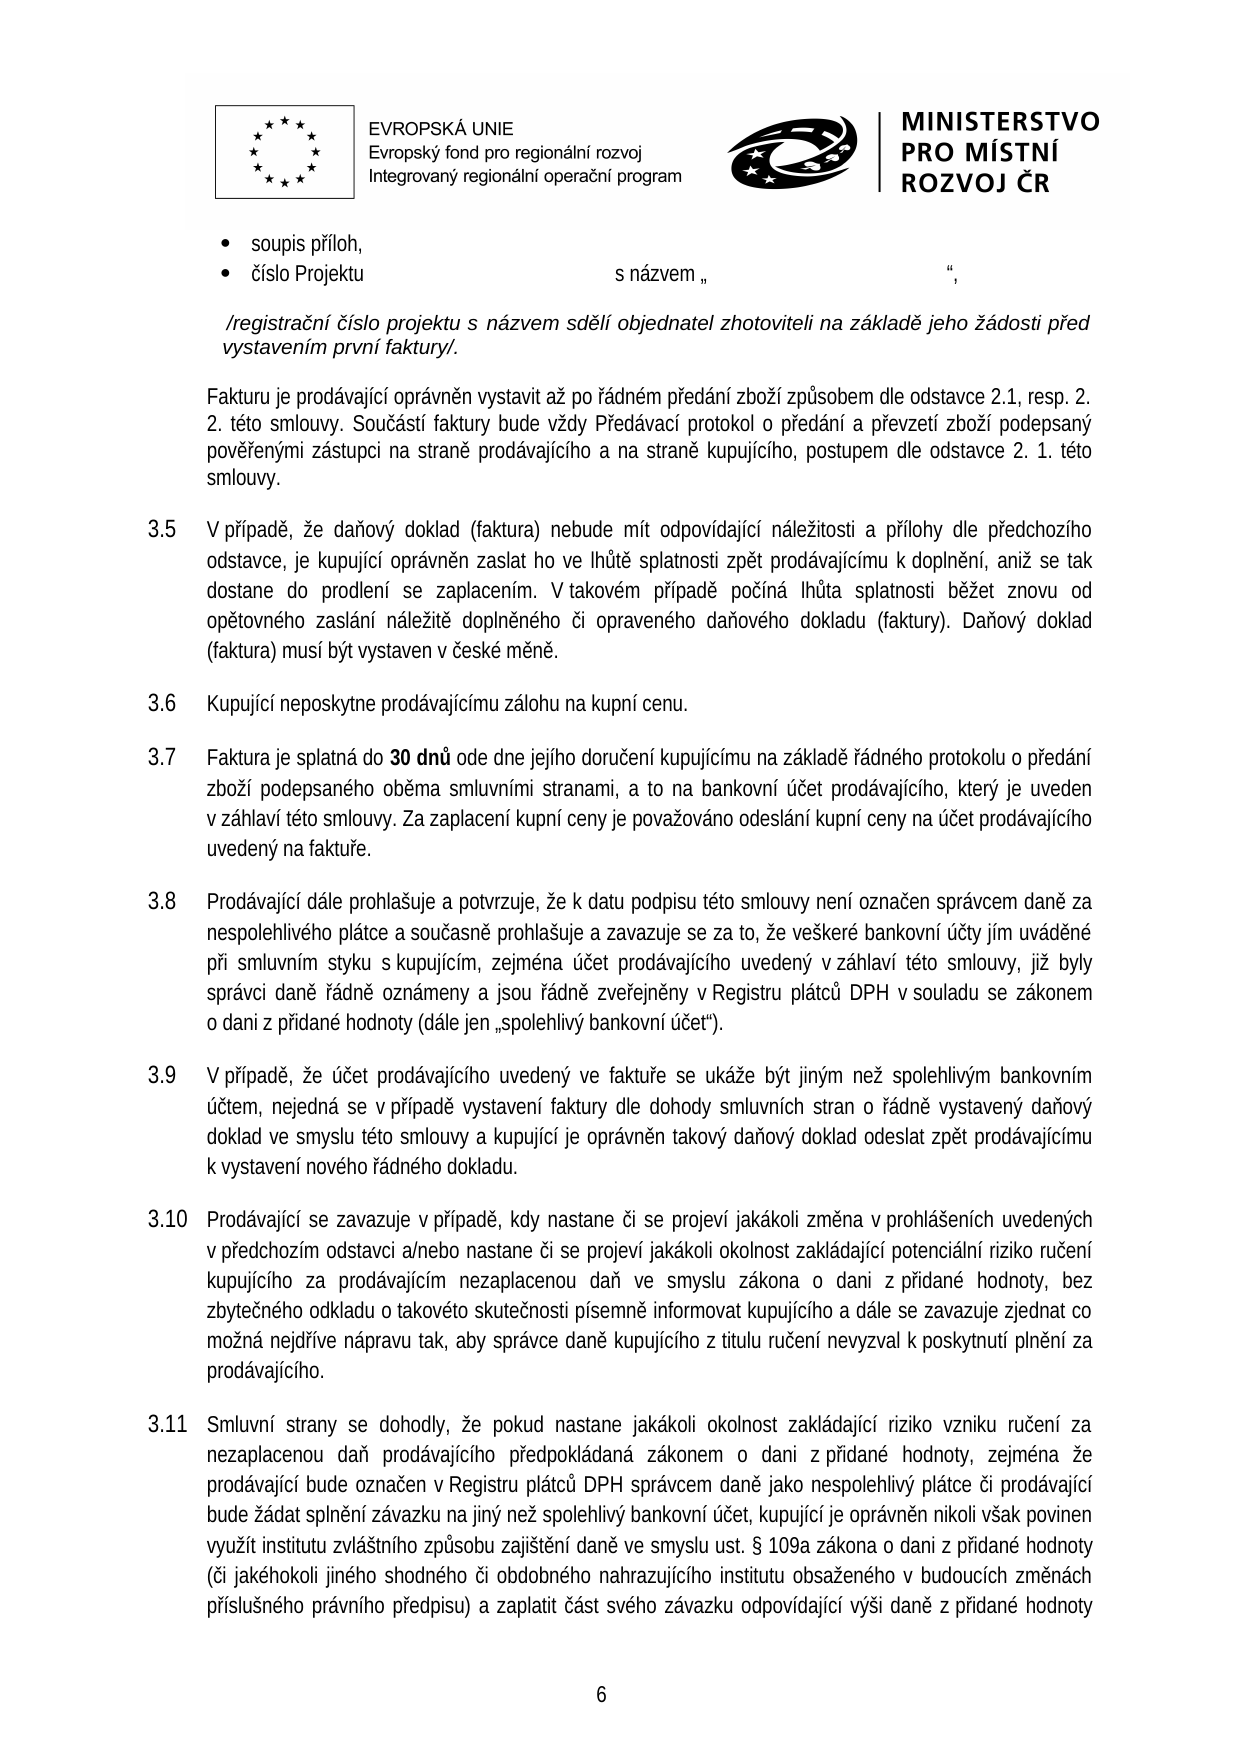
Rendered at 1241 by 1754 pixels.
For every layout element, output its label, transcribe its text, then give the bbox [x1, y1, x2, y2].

list V případě, že daňový doklad (faktura) nebude mít odpovídající náležitosti a přílohy dle předchozího odstavce, je kupující oprávněn zaslat ho ve lhůtě splatnosti zpět prodávajícímu k doplnění, aniž se tak dostane do prodlení se zaplacením. V takovém případě počíná lhůta splatnosti běžet znovu od opětovného zaslání náležitě doplněného či opraveného daňového dokladu (faktury). Daňový doklad (faktura) musí být vystaven v české měně. [148, 514, 1093, 664]
list soupis příloh, [221, 230, 1093, 256]
picture [184, 73, 1130, 230]
list V případě, že účet prodávajícího uvedený ve faktuře se ukáže být jiným než spolehlivým bankovním účtem, nejedná se v případě vystavení faktury dle dohody smluvních stran o řádně vystavený daňový doklad ve smyslu této smlouvy a kupující je oprávněn takový daňový doklad odeslat zpět prodávajícímu k vystavení nového řádného dokladu. [148, 1060, 1093, 1179]
list Prodávající se zavazuje v případě, kdy nastane či se projeví jakákoli změna v prohlášeních uvedených v předchozím odstavci a/nebo nastane či se projeví jakákoli okolnost zakládající potenciální riziko ručení kupujícího za prodávajícím nezaplacenou daň ve smyslu zákona o dani z přidané hodnoty, bez zbytečného odkladu o takovéto skutečnosti písemně informovat kupujícího a dále se zavazuje zjednat co možná nejdříve nápravu tak, aby správce daně kupujícího z titulu ručení nevyzval k poskytnutí plnění za prodávajícího. [148, 1204, 1093, 1384]
list Prodávající dále prohlašuje a potvrzuje, že k datu podpisu této smlouvy není označen správcem daně za nespolehlivého plátce a současně prohlašuje a zavazuje se za to, že veškeré bankovní účty jím uváděné při smluvním styku s kupujícím, zejména účet prodávajícího uvedený v záhlaví této smlouvy, již byly správci daně řádně oznámeny a jsou řádně zveřejněny v Registru plátců DPH v souladu se zákonem o dani z přidané hodnoty (dále jen „spolehlivý bankovní účet“). [148, 886, 1093, 1036]
text Fakturu je prodávající oprávněn vystavit až po řádném předání zboží způsobem dle odstavce 2.1, resp. 2. 2. této smlouvy. Součástí faktury bude vždy Předávací protokol o předání a převzetí zboží podepsaný pověřenými zástupci na straně prodávajícího a na straně kupujícího, postupem dle odstavce 2. 1. této smlouvy. [169, 383, 1093, 490]
list Kupující neposkytne prodávajícímu zálohu na kupní cenu. [148, 688, 1093, 717]
list číslo Projektu s názvem „ “, [221, 260, 1093, 286]
text /registrační číslo projektu s názvem sdělí objednatel zhotoviteli na základě jeho žádosti před vystavením první faktury/. [185, 311, 1093, 359]
list Faktura je splatná do 30 dnů ode dne jejího doručení kupujícímu na základě řádného protokolu o předání zboží podepsaného oběma smluvními stranami, a to na bankovní účet prodávajícího, který je uveden v záhlaví této smlouvy. Za zaplacení kupní ceny je považováno odeslání kupní ceny na účet prodávajícího uvedený na faktuře. [148, 742, 1093, 861]
